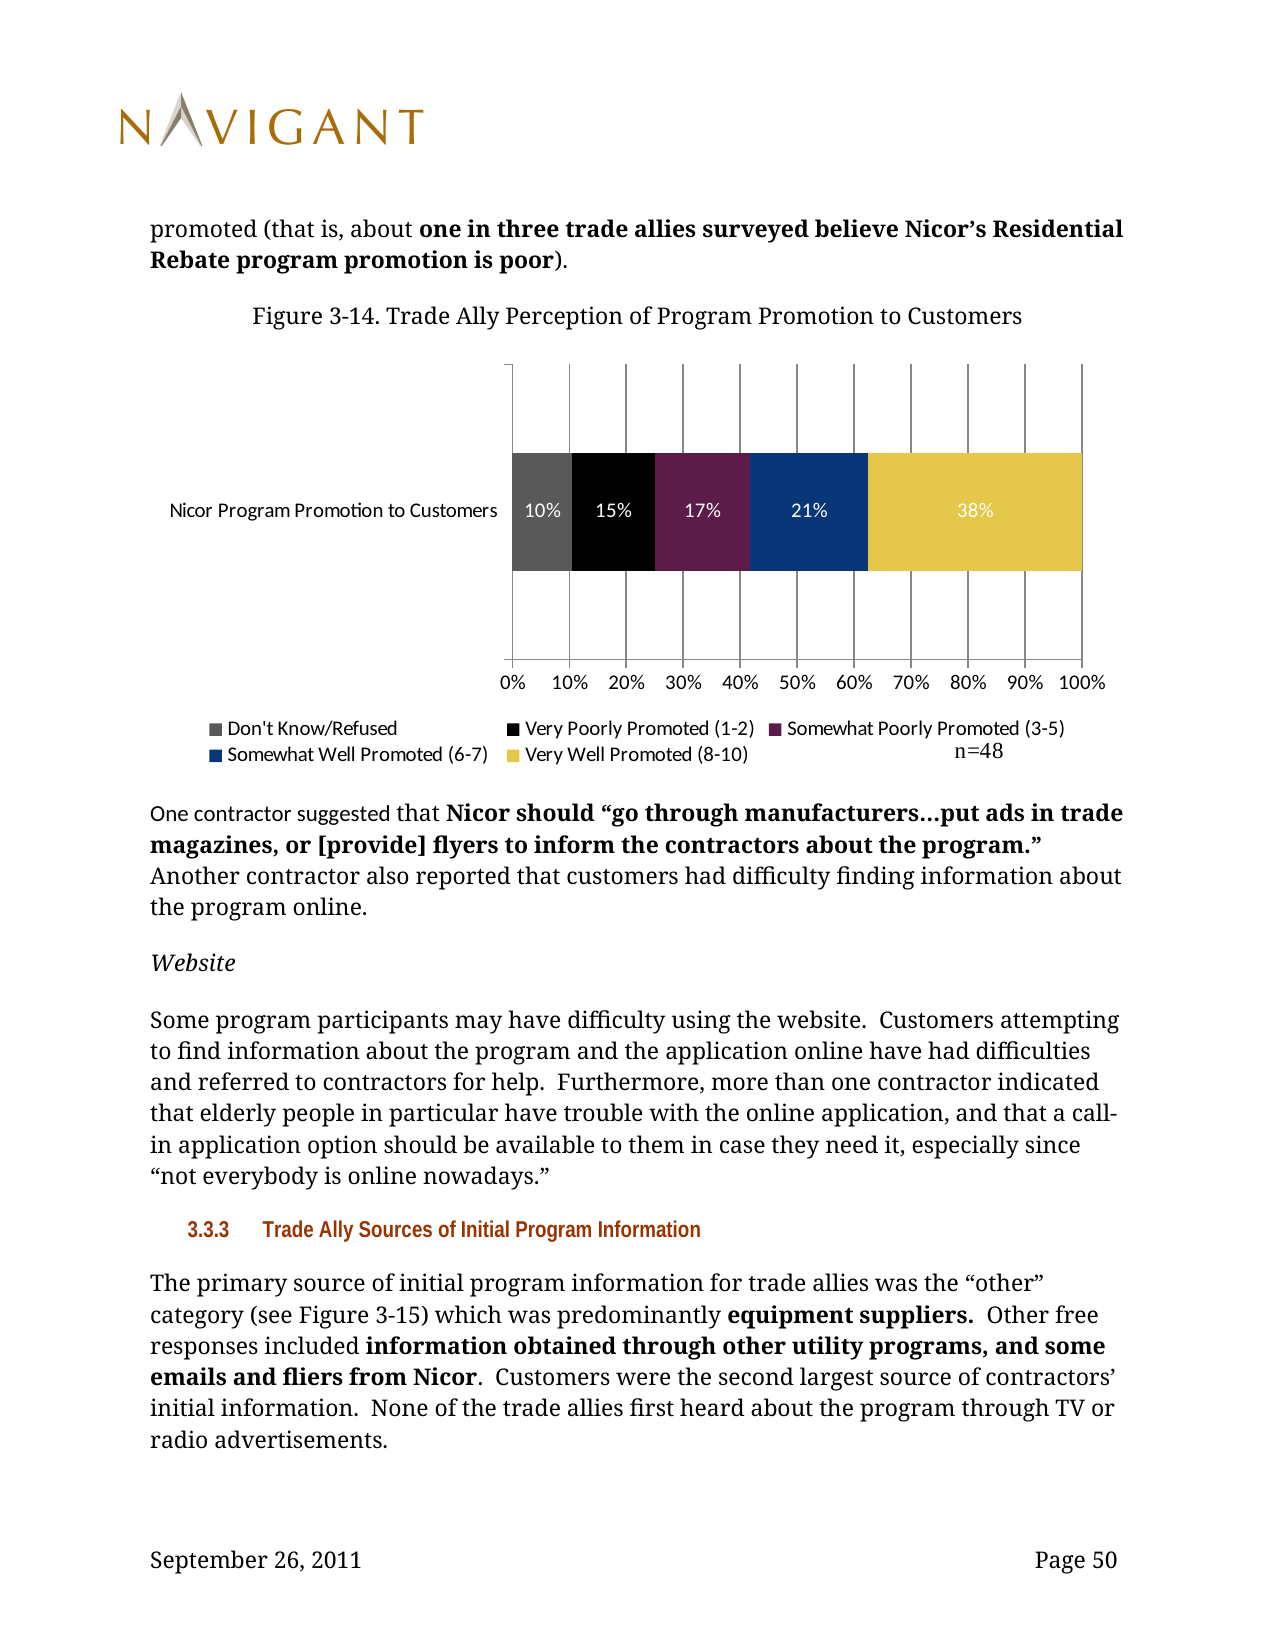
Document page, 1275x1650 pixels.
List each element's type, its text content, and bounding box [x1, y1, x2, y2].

subtitle Trade Ally Sources of Initial Program Information [187, 1216, 1125, 1242]
text Some program participants may have difficulty using the website. Customers attempting to find information about the program and the application online have had difficulties and referred to contractors for help. Furthermore, more than one contractor indicated that elderly people in particular have trouble with the online application, and that a call-in application option should be available to them in case they need it, especially since “not everybody is online nowadays.” [150, 1003, 1125, 1191]
text Website [150, 947, 1125, 978]
text One contractor suggested that Nicor should “go through manufacturers…put ads in trade magazines, or [provide] flyers to inform the contractors about the program.” Another contractor also reported that customers had difficulty finding information about the program online. [150, 797, 1125, 922]
picture [120, 92, 424, 146]
